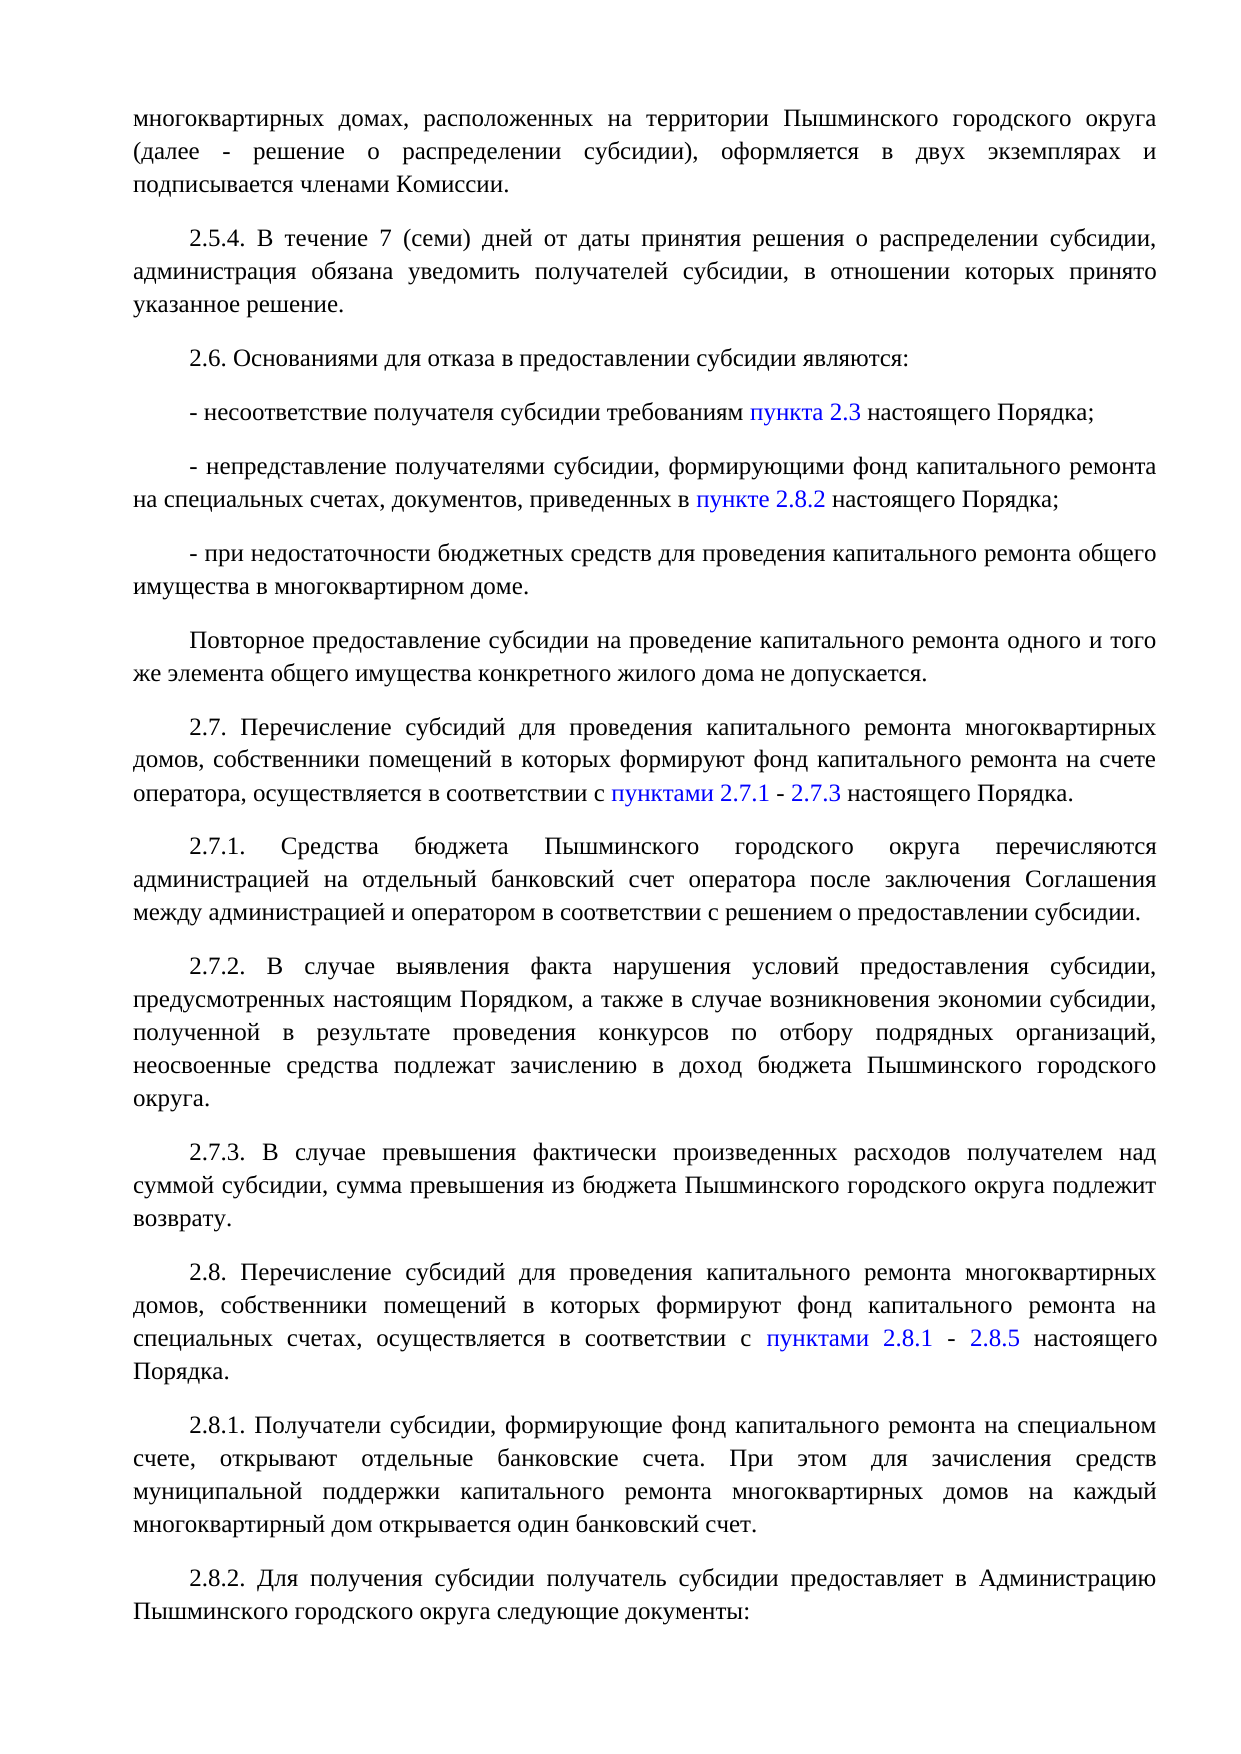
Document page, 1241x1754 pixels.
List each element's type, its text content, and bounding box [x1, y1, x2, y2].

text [133, 103, 1157, 198]
text 2.7.1. Средства бюджета Пышминского городского округа перечисляются администрацией на отдельный банковский счет оператора после заключения Соглашения между администрацией и оператором в соответствии с решением о предоставлении субсидии. [133, 831, 1157, 926]
text 2.7.3. В случае превышения фактически произведенных расходов получателем над суммой субсидии, сумма превышения из бюджета Пышминского городского округа подлежит возврату. [133, 1137, 1157, 1232]
text - несоответствие получателя субсидии требованиям пункта 2.3 настоящего Порядка; [133, 397, 1157, 426]
text 2.8.1. Получатели субсидии, формирующие фонд капитального ремонта на специальном счете, открывают отдельные банковские счета. При этом для зачисления средств муниципальной поддержки капитального ремонта многоквартирных домов на каждый многоквартирный дом открывается один банковский счет. [133, 1410, 1157, 1538]
text 2.5.4. В течение 7 (семи) дней от даты принятия решения о распределении субсидии, администрация обязана уведомить получателей субсидии, в отношении которых принято указанное решение. [133, 223, 1157, 318]
text 2.8.2. Для получения субсидии получатель субсидии предоставляет в Администрацию Пышминского городского округа следующие документы: [133, 1563, 1157, 1625]
text - при недостаточности бюджетных средств для проведения капитального ремонта общего имущества в многоквартирном доме. [133, 538, 1157, 599]
text 2.6. Основаниями для отказа в предоставлении субсидии являются: [133, 343, 1157, 372]
text 2.7. Перечисление субсидий для проведения капитального ремонта многоквартирных домов, собственники помещений в которых формируют фонд капитального ремонта на счете оператора, осуществляется в соответствии с пунктами 2.7.1 - 2.7.3 настоящего Порядка. [133, 712, 1157, 806]
text - непредставление получателями субсидии, формирующими фонд капитального ремонта на специальных счетах, документов, приведенных в пункте 2.8.2 настоящего Порядка; [133, 451, 1157, 513]
text Повторное предоставление субсидии на проведение капитального ремонта одного и того же элемента общего имущества конкретного жилого дома не допускается. [133, 625, 1157, 686]
text 2.7.2. В случае выявления факта нарушения условий предоставления субсидии, предусмотренных настоящим Порядком, а также в случае возникновения экономии субсидии, полученной в результате проведения конкурсов по отбору подрядных организаций, неосвоенные средства подлежат зачислению в доход бюджета Пышминского городского округа. [133, 951, 1157, 1112]
text 2.8. Перечисление субсидий для проведения капитального ремонта многоквартирных домов, собственники помещений в которых формируют фонд капитального ремонта на специальных счетах, осуществляется в соответствии с пунктами 2.8.1 - 2.8.5 настоящего Порядка. [133, 1257, 1157, 1385]
